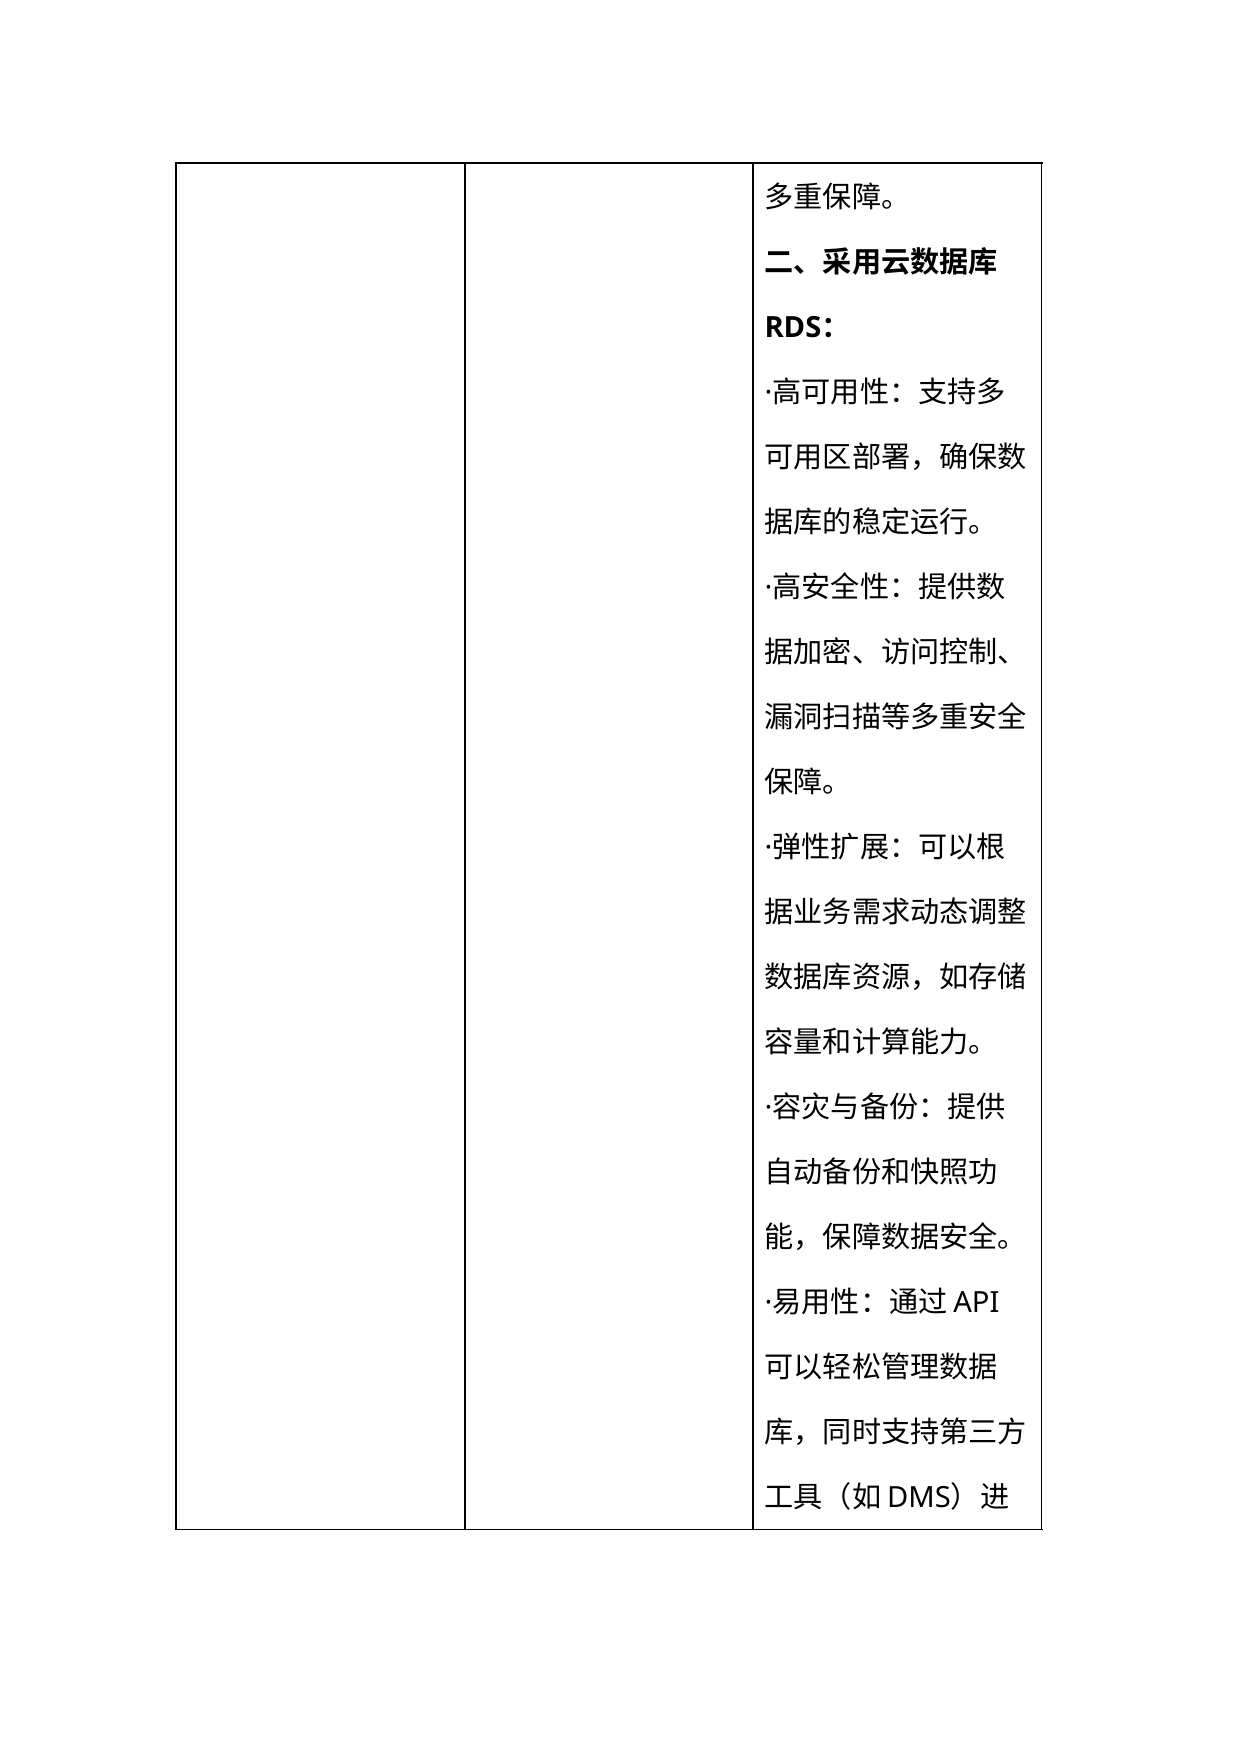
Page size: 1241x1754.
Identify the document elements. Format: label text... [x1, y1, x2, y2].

table_cell 1 [177, 164, 464, 1528]
table_cell [466, 164, 752, 1528]
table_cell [754, 164, 1041, 1528]
